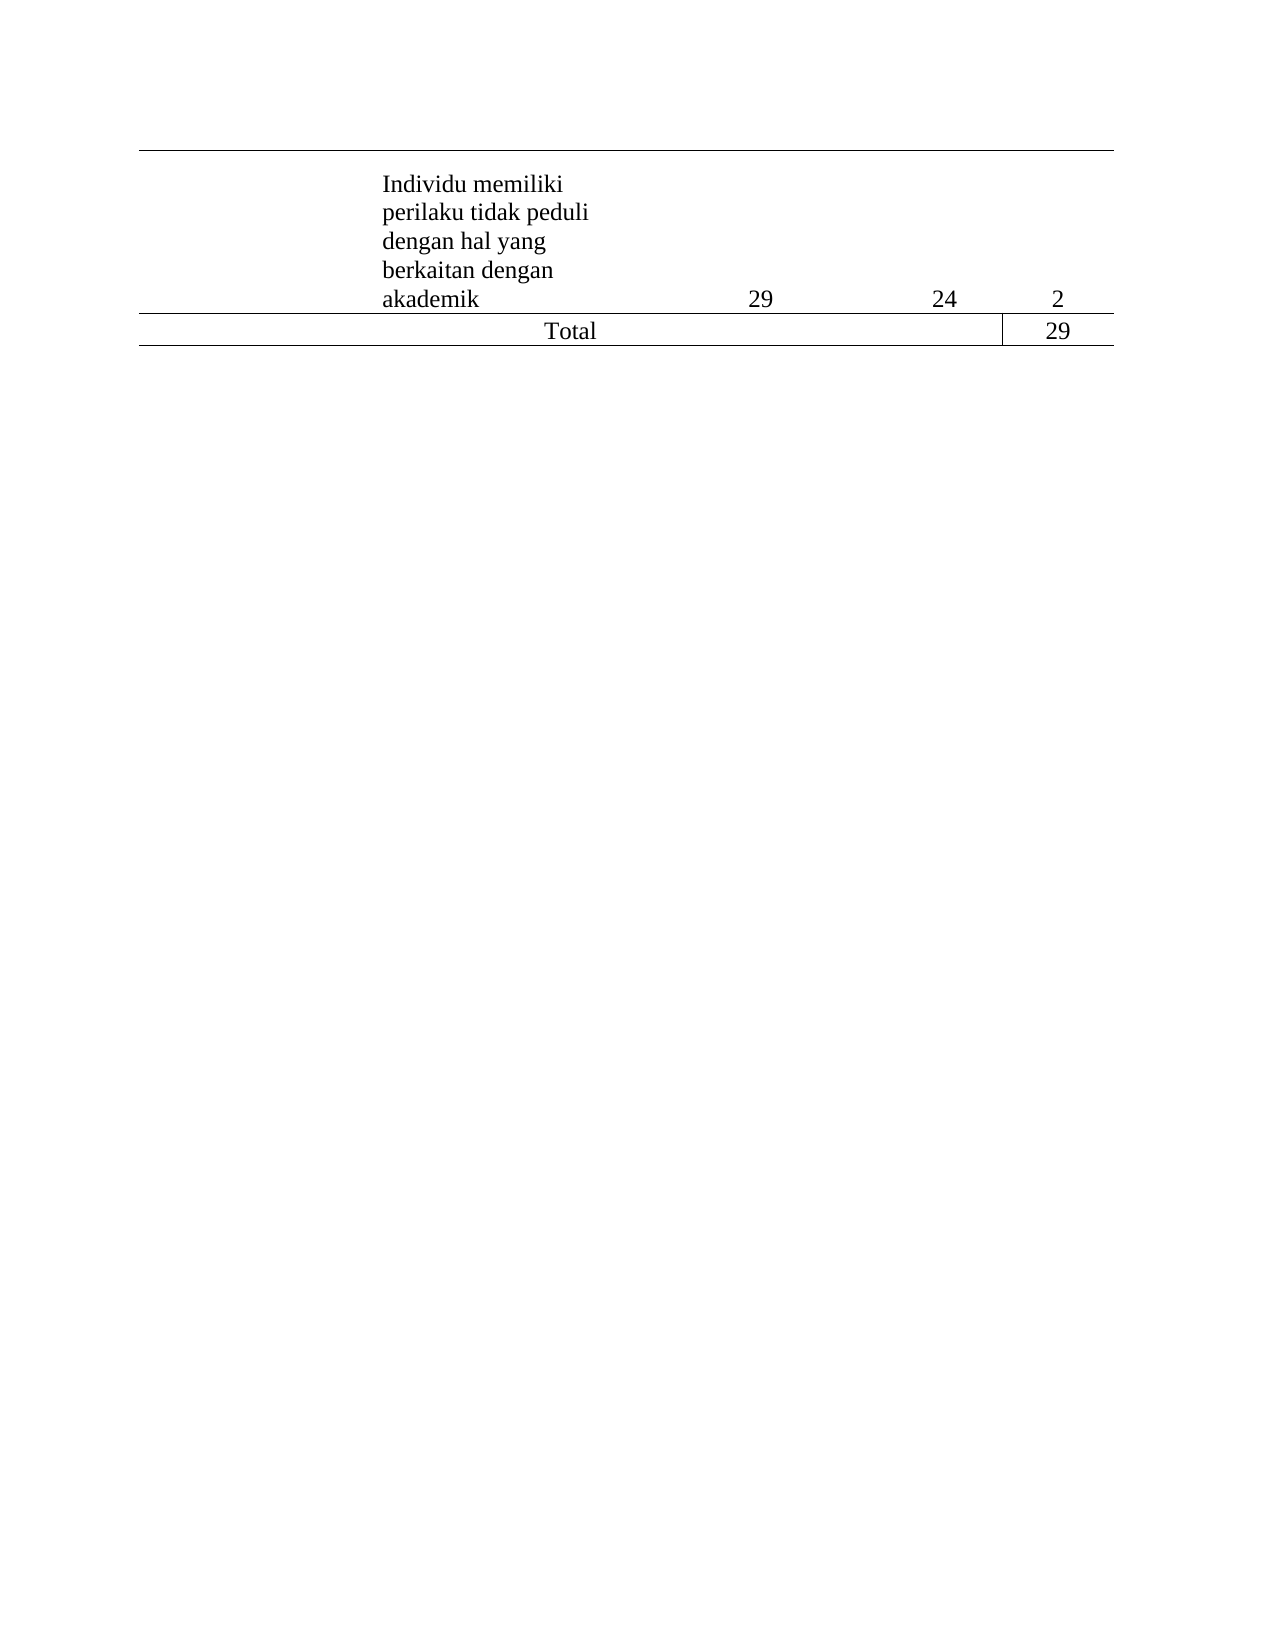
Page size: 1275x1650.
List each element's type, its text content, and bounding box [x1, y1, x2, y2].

table_cell 2 [1002, 151, 1114, 312]
table_cell 29 [635, 151, 887, 312]
table_cell 29 [1003, 314, 1114, 345]
table_cell 24 [887, 151, 1002, 312]
table_cell Total [139, 314, 1002, 345]
table_cell Individu memiliki perilaku tidak peduli dengan hal yang berkaitan dengan akademik [371, 151, 634, 312]
